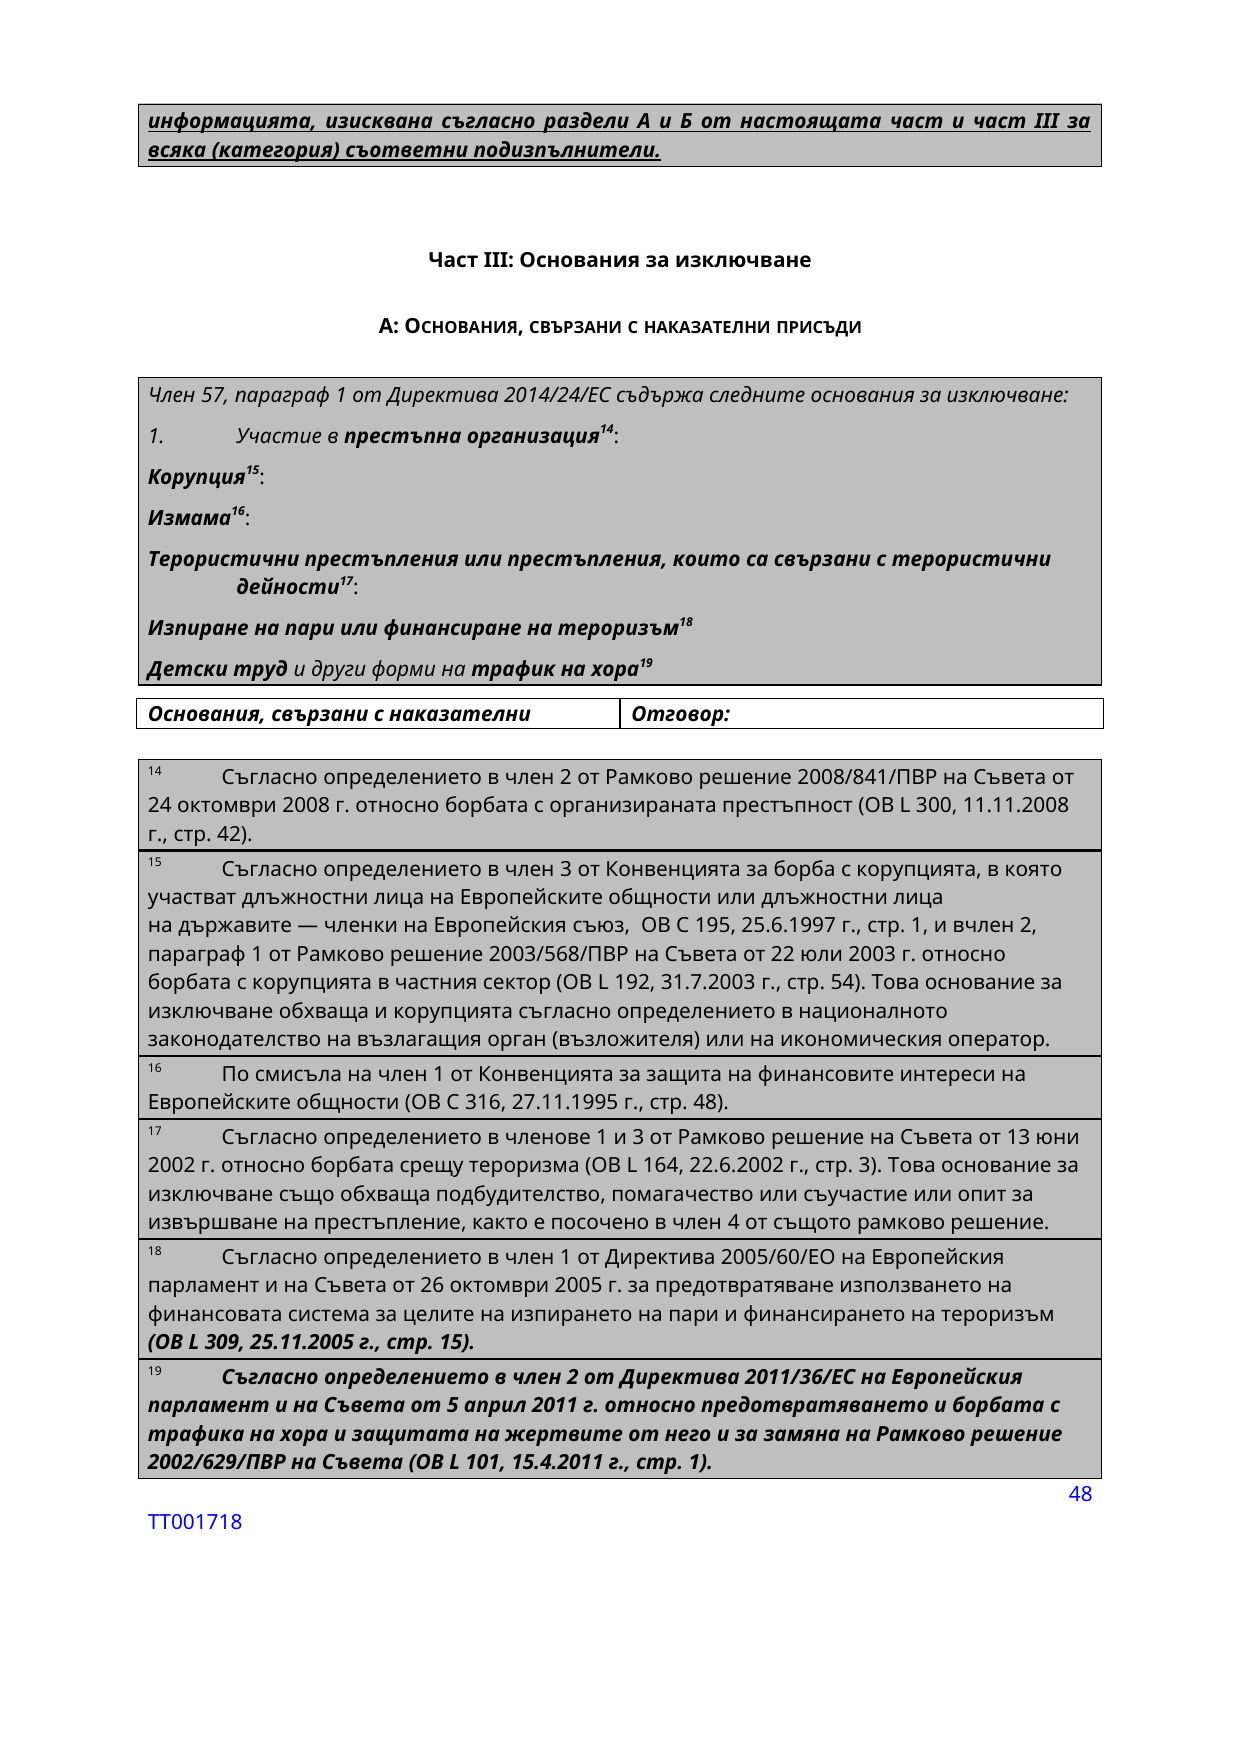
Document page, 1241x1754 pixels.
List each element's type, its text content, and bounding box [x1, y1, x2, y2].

text Корупция: [139, 459, 1101, 490]
text Детски труд и други форми на трафик на хора [139, 651, 1101, 684]
text Измама: [139, 500, 1101, 531]
text Част III: Основания за изключване [148, 245, 1092, 273]
text Терористични престъпления или престъпления, които са свързани с терористични дейности: [139, 541, 1101, 601]
table_header Отговор: [621, 699, 1103, 728]
text Член 57, параграф 1 от Директива 2014/24/ЕС съдържа следните основания за изключване: [139, 378, 1101, 408]
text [139, 105, 1101, 166]
list Участие в престъпна организация: [139, 418, 1101, 449]
text А: Основания, свързани с наказателни присъди [148, 311, 1092, 339]
table_header Основания, свързани с наказателни присъди съгласно националните разпоредби за прилагане на основанията, посочени в член 57, параграф 1 от Директивата: [137, 699, 619, 728]
text Изпиране на пари или финансиране на тероризъм [139, 610, 1101, 642]
